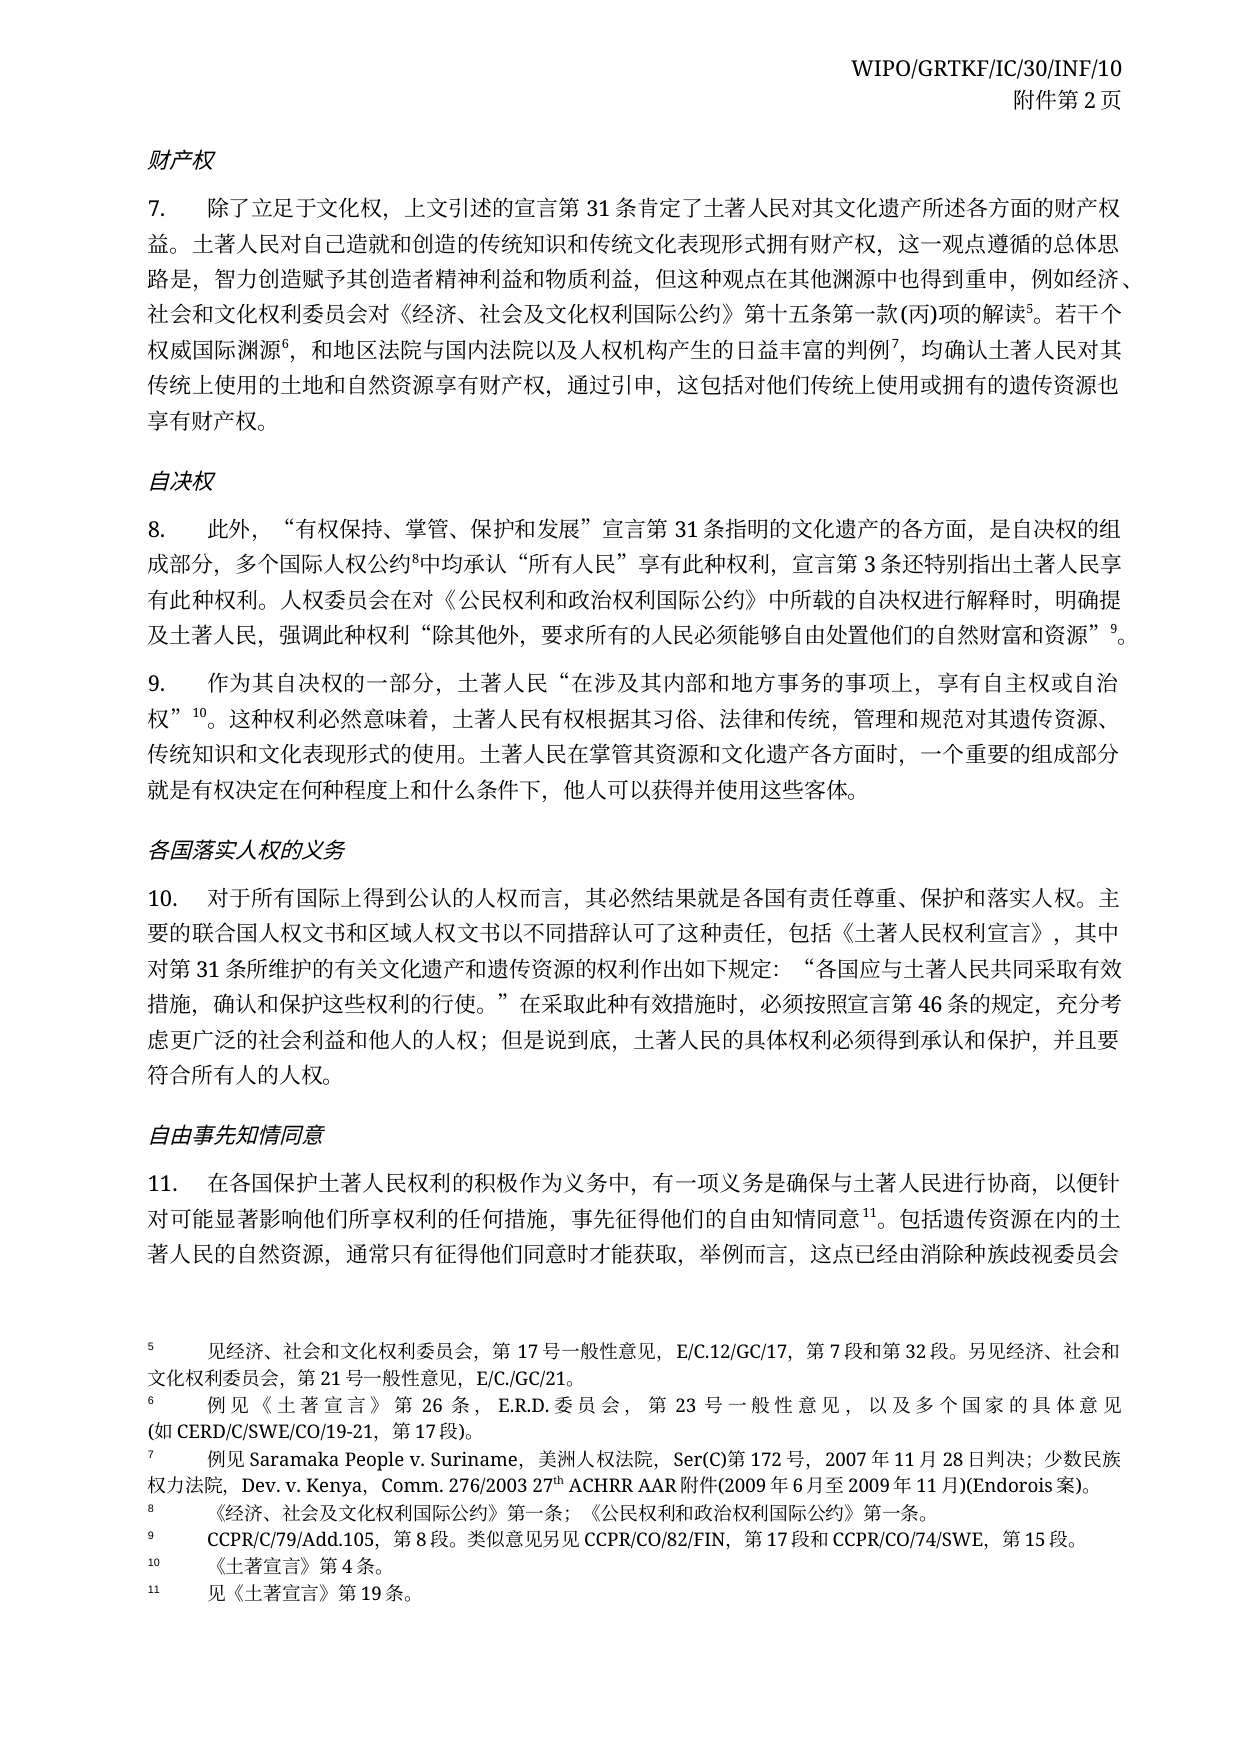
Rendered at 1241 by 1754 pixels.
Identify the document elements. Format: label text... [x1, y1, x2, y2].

text 7. 除了立足于文化权，上文引述的宣言第31条肯定了土著人民对其文化遗产所述各方面的财产权益。土著人民对自己造就和创造的传统知识和传统文化表现形式拥有财产权，这一观点遵循的总体思路是，智力创造赋予其创造者精神利益和物质利益，但这种观点在其他渊源中也得到重申，例如经济、社会和文化权利委员会对《经济、社会及文化权利国际公约》第十五条第一款(丙)项的解读。若干个权威国际渊源，和地区法院与国内法院以及人权机构产生的日益丰富的判例，均确认土著人民对其传统上使用的土地和自然资源享有财产权，通过引申，这包括对他们传统上使用或拥有的遗传资源也享有财产权。 [148, 188, 1122, 436]
text 财产权 [148, 140, 1122, 175]
text 9. 作为其自决权的一部分，土著人民“在涉及其内部和地方事务的事项上，享有自主权或自治权”。这种权利必然意味着，土著人民有权根据其习俗、法律和传统，管理和规范对其遗传资源、传统知识和文化表现形式的使用。土著人民在掌管其资源和文化遗产各方面时，一个重要的组成部分就是有权决定在何种程度上和什么条件下，他人可以获得并使用这些客体。 [148, 663, 1122, 804]
text 自决权 [148, 461, 1122, 496]
text 各国落实人权的义务 [148, 829, 1122, 865]
text 8. 此外，“有权保持、掌管、保护和发展”宣言第31条指明的文化遗产的各方面，是自决权的组成部分，多个国际人权公约中均承认“所有人民”享有此种权利，宣言第3条还特别指出土著人民享有此种权利。人权委员会在对《公民权利和政治权利国际公约》中所载的自决权进行解释时，明确提及土著人民，强调此种权利“除其他外，要求所有的人民必须能够自由处置他们的自然财富和资源”。 [148, 508, 1122, 650]
text 自由事先知情同意 [148, 1115, 1122, 1150]
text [148, 1163, 1122, 1269]
text 10. 对于所有国际上得到公认的人权而言，其必然结果就是各国有责任尊重、保护和落实人权。主要的联合国人权文书和区域人权文书以不同措辞认可了这种责任，包括《土著人民权利宣言》，其中对第31条所维护的有关文化遗产和遗传资源的权利作出如下规定：“各国应与土著人民共同采取有效措施，确认和保护这些权利的行使。”在采取此种有效措施时，必须按照宣言第46条的规定，充分考虑更广泛的社会利益和他人的人权；但是说到底，土著人民的具体权利必须得到承认和保护，并且要符合所有人的人权。 [148, 877, 1122, 1090]
